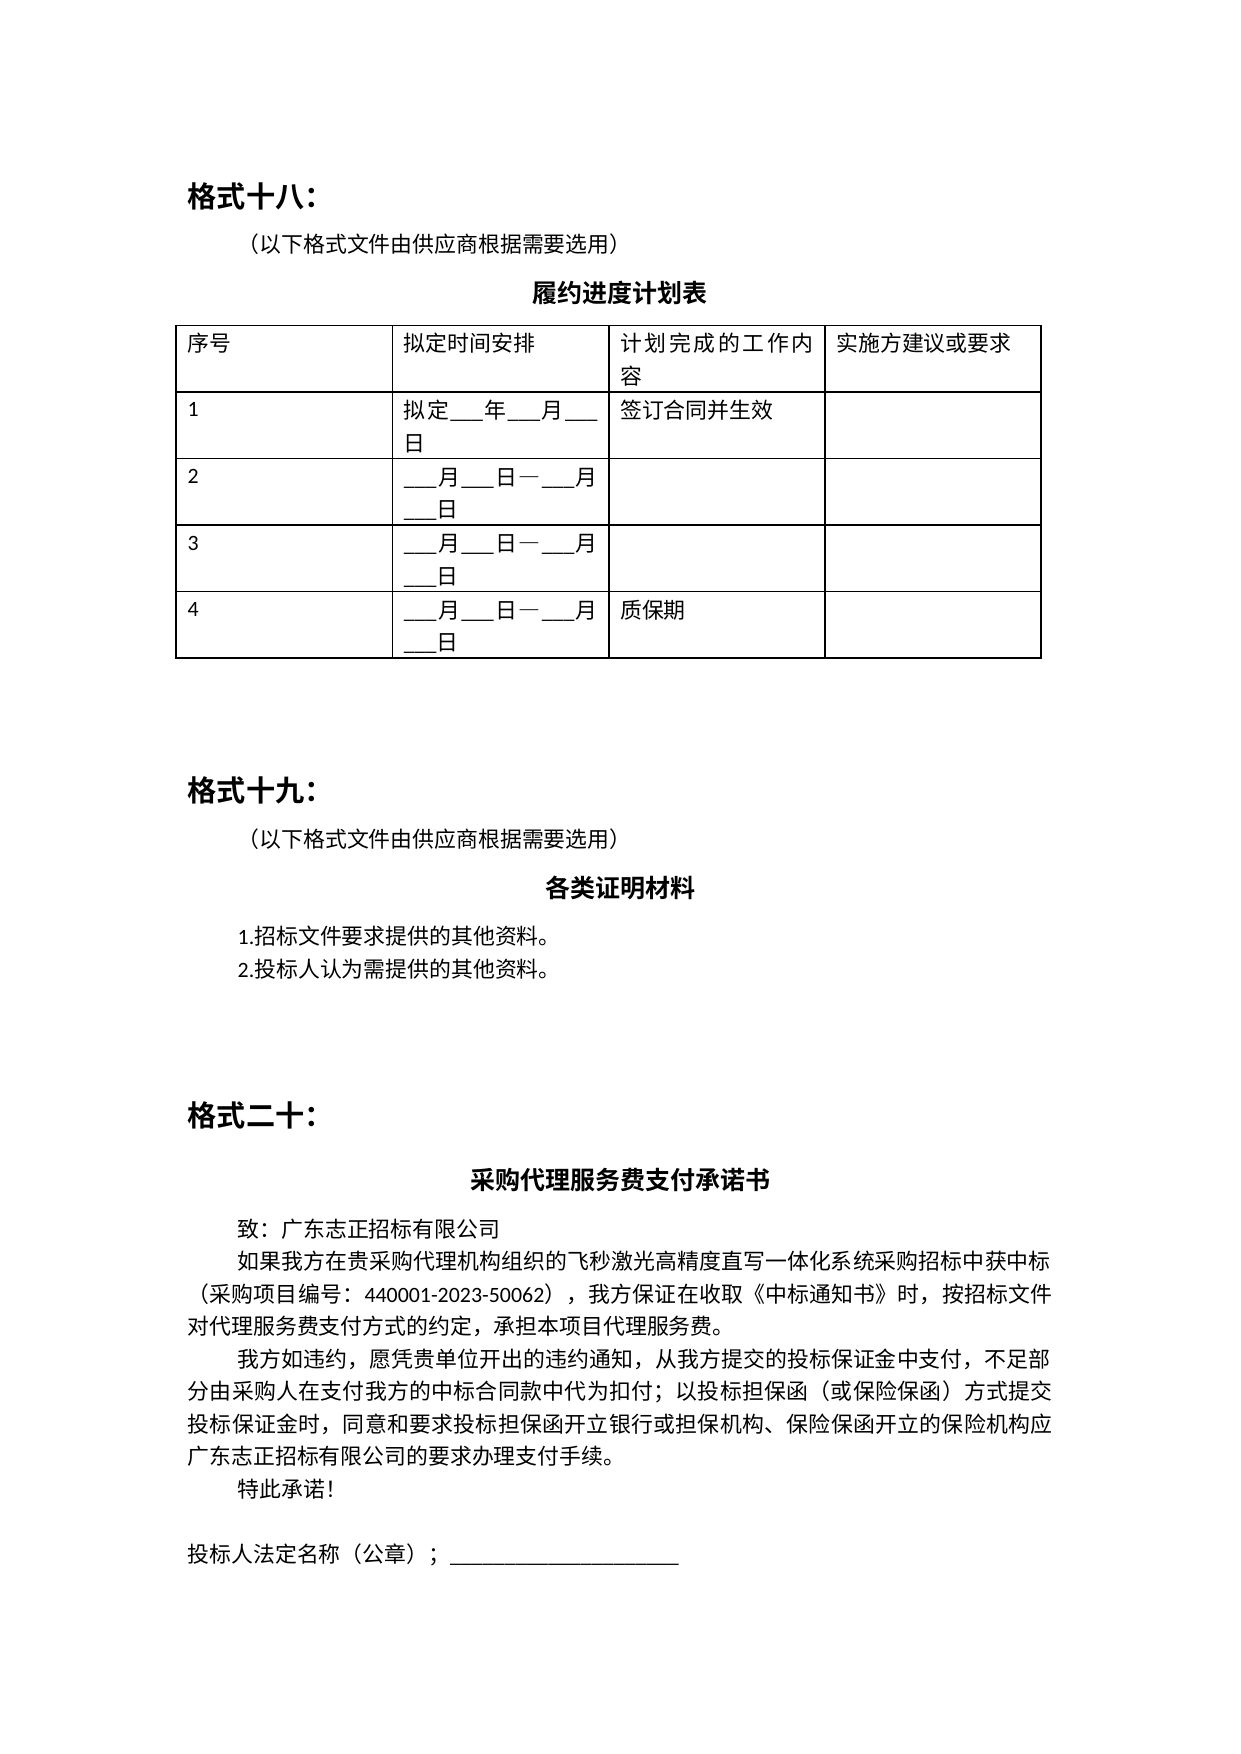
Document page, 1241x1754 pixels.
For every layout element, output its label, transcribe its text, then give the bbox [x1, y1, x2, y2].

text 特此承诺！ [187, 1471, 1053, 1504]
table_header 实施方建议或要求 [826, 326, 1040, 391]
text 致：广东志正招标有限公司 [187, 1211, 1053, 1244]
text （以下格式文件由供应商根据需要选用） [187, 227, 1053, 259]
table_header 计划完成的工作内容 [610, 326, 824, 391]
text 各类证明材料 [187, 854, 1053, 919]
text 格式十八： [187, 162, 1053, 227]
table_cell [610, 459, 824, 524]
text 2.投标人认为需提供的其他资料。 [187, 951, 1053, 984]
table_cell 3 [177, 526, 392, 591]
table_cell ___月___日—___月___日 [393, 459, 608, 524]
text 履约进度计划表 [187, 259, 1053, 324]
table_cell ___月___日—___月___日 [393, 526, 608, 591]
table_cell [826, 393, 1040, 458]
text 1.招标文件要求提供的其他资料。 [187, 919, 1053, 951]
text 采购代理服务费支付承诺书 [187, 1146, 1053, 1211]
table_cell [610, 526, 824, 591]
table_cell 拟定___年___月___日 [393, 393, 608, 458]
text 如果我方在贵采购代理机构组织的飞秒激光高精度直写一体化系统采购招标中获中标（采购项目编号：440001-2023-50062），我方保证在收取《中标通知书》时，按招标文件对代理服务费支付方式的约定，承担本项目代理服务费。 [187, 1244, 1053, 1341]
text 我方如违约，愿凭贵单位开出的违约通知，从我方提交的投标保证金中支付，不足部分由采购人在支付我方的中标合同款中代为扣付；以投标担保函（或保险保函）方式提交投标保证金时，同意和要求投标担保函开立银行或担保机构、保险保函开立的保险机构应广东志正招标有限公司的要求办理支付手续。 [187, 1341, 1053, 1471]
table_header 序号 [177, 326, 392, 391]
table_cell [826, 526, 1040, 591]
table_cell 2 [177, 459, 392, 524]
table_header 拟定时间安排 [393, 326, 608, 391]
text 格式二十： [187, 1081, 1053, 1146]
table_cell 签订合同并生效 [610, 393, 824, 458]
text 投标人法定名称（公章）；_____________________ [187, 1536, 1053, 1569]
table_cell 质保期 [610, 592, 824, 657]
table_cell ___月___日—___月___日 [393, 592, 608, 657]
table_cell 1 [177, 393, 392, 458]
table_cell [826, 592, 1040, 657]
table_cell 4 [177, 592, 392, 657]
text （以下格式文件由供应商根据需要选用） [187, 821, 1053, 854]
table_cell [826, 459, 1040, 524]
text 格式十九： [187, 756, 1053, 821]
